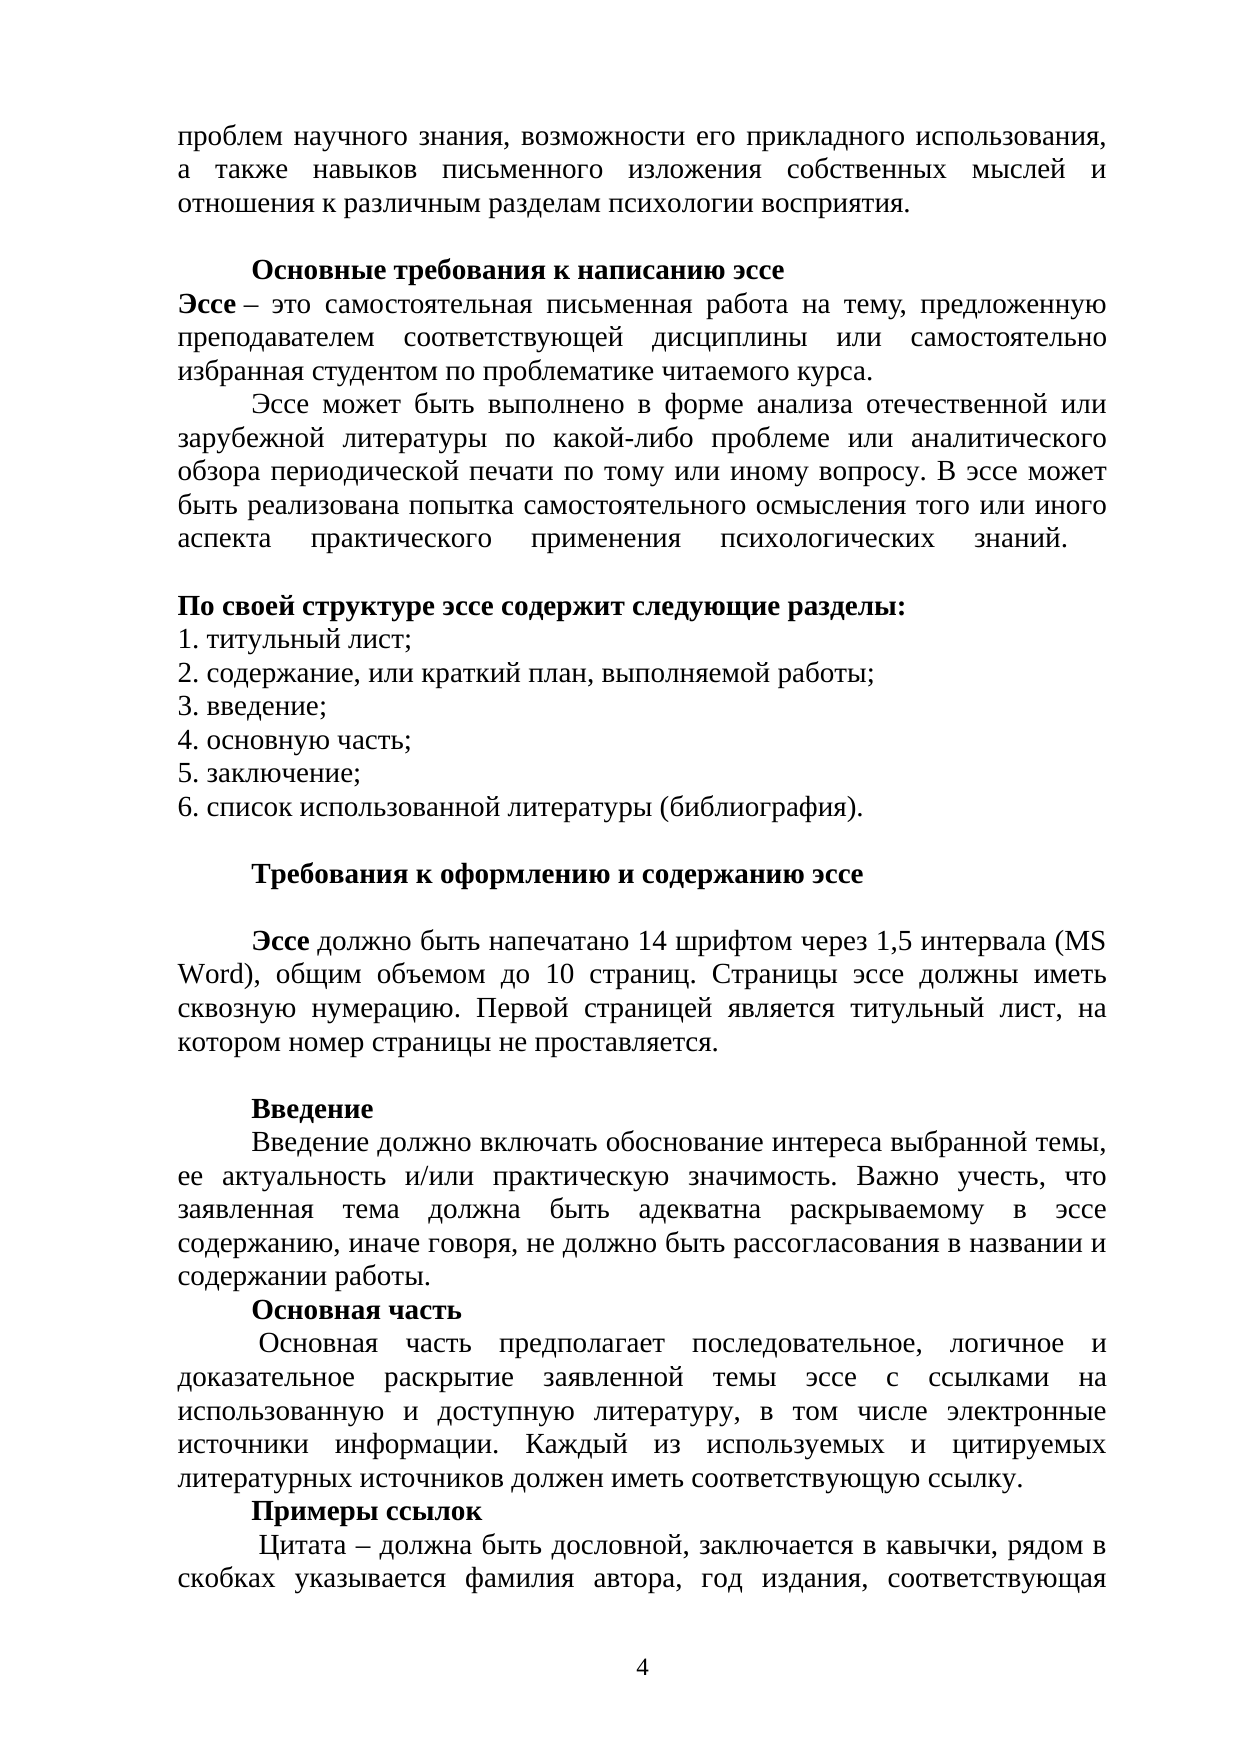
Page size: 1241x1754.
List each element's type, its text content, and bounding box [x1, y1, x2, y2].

text Примеры ссылок [177, 1493, 1107, 1527]
text 2. содержание, или краткий план, выполняемой работы; [177, 655, 1107, 688]
text Основная часть [177, 1292, 1107, 1326]
text Эссе может быть выполнено в форме анализа отечественной или зарубежной литературы по какой-либо проблеме или аналитического обзора периодической печати по тому или иному вопросу. В эссе может быть реализована попытка самостоятельного осмысления того или иного аспекта практического применения психологических знаний. По своей структуре эссе содержит следующие разделы: [177, 386, 1107, 621]
text Эссе должно быть напечатано 14 шрифтом через 1,5 интервала (MS Word), общим объемом до 10 страниц. Страницы эссе должны иметь сквозную нумерацию. Первой страницей является титульный лист, на котором номер страницы не проставляется. [177, 923, 1107, 1057]
text Основная часть предполагает последовательное, логичное и доказательное раскрытие заявленной темы эссе с ссылками на использованную и доступную литературу, в том числе электронные источники информации. Каждый из используемых и цитируемых литературных источников должен иметь соответствующую ссылку. [177, 1326, 1107, 1493]
text Введение должно включать обоснование интереса выбранной темы, ее актуальность и/или практическую значимость. Важно учесть, что заявленная тема должна быть адекватна раскрываемому в эссе содержанию, иначе говоря, не должно быть рассогласования в названии и содержании работы. [177, 1124, 1107, 1292]
text 1. титульный лист; [177, 621, 1107, 655]
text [177, 118, 1107, 219]
text 5. заключение; [177, 755, 1107, 789]
text Введение [177, 1091, 1107, 1124]
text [177, 1527, 1107, 1594]
text Основные требования к написанию эссе [177, 252, 1107, 286]
text 4. основную часть; [177, 722, 1107, 755]
text 6. список использованной литературы (библиография). [177, 789, 1107, 822]
text Требования к оформлению и содержанию эссе [177, 856, 1107, 889]
text 3. введение; [177, 688, 1107, 722]
text Эссе – это самостоятельная письменная работа на тему, предложенную преподавателем соответствующей дисциплины или самостоятельно избранная студентом по проблематике читаемого курса. [177, 286, 1107, 386]
